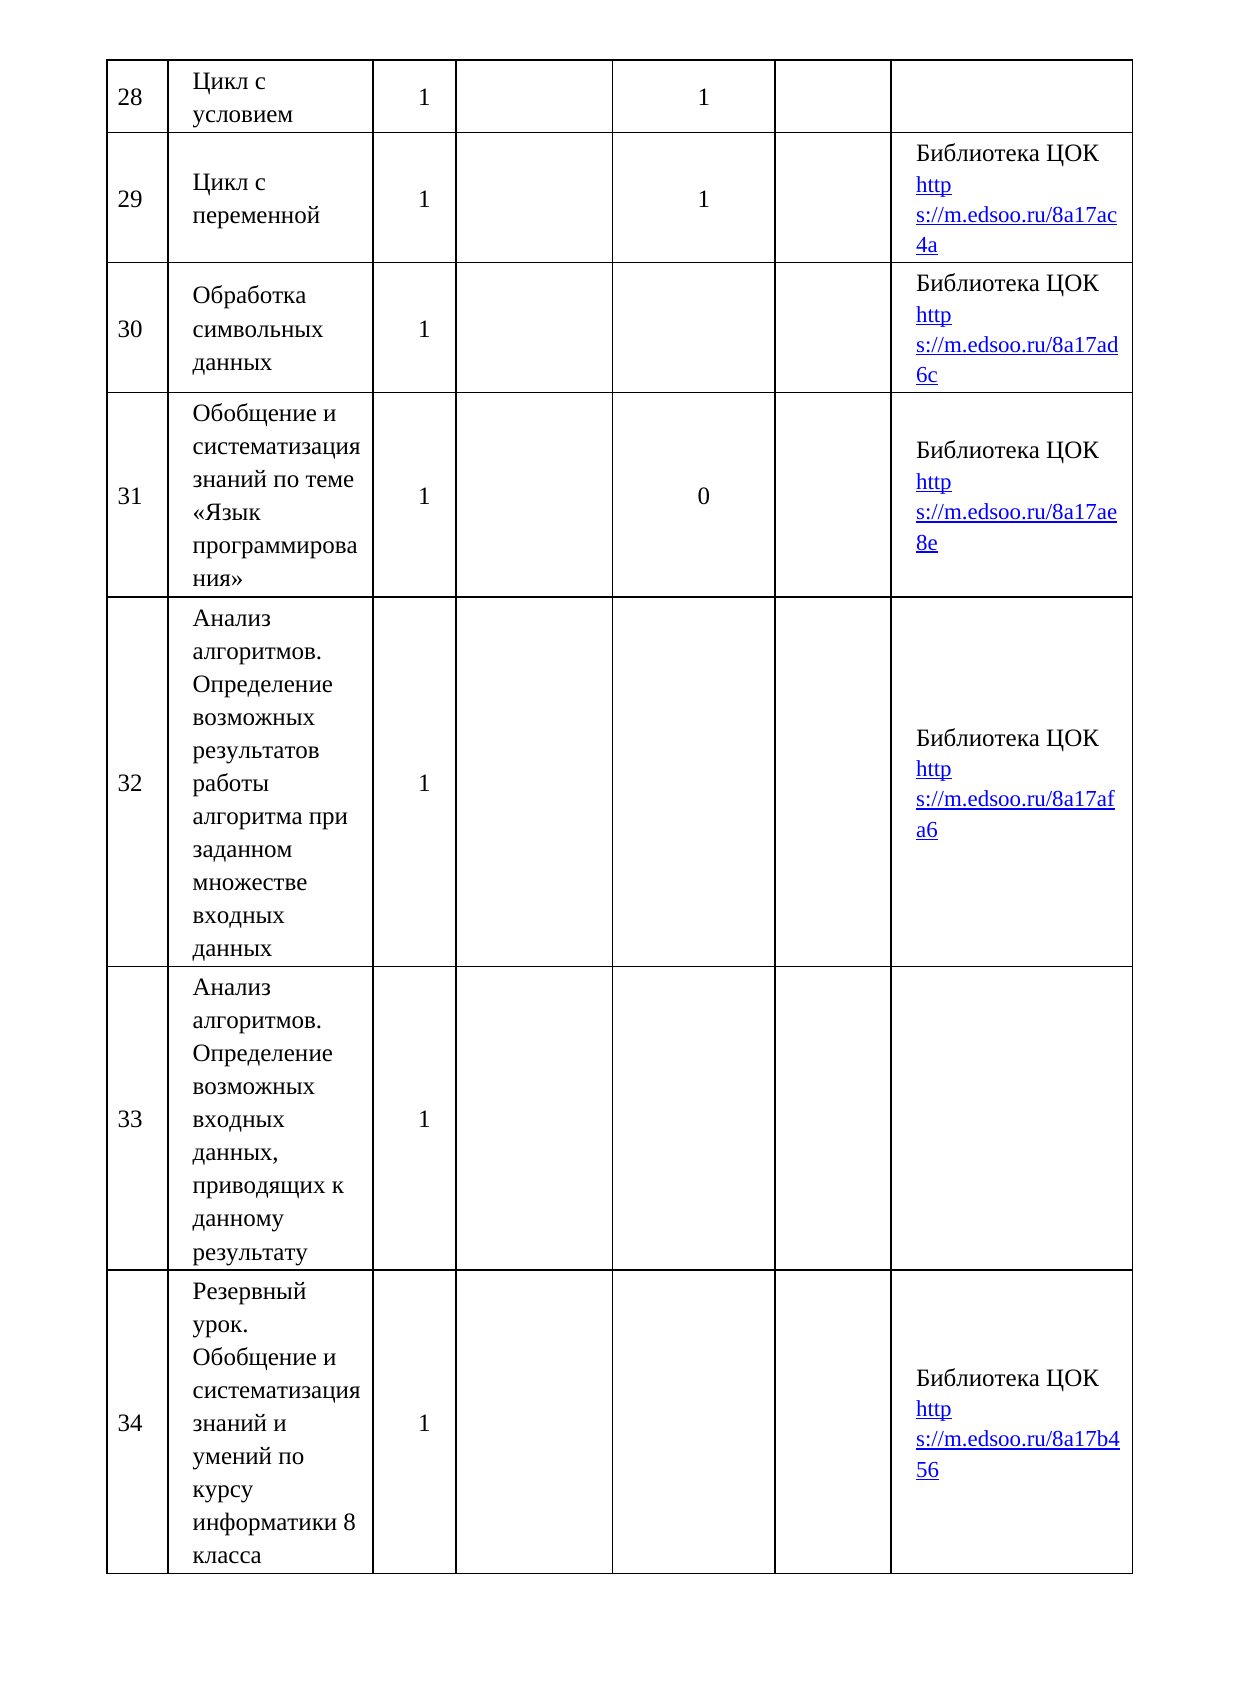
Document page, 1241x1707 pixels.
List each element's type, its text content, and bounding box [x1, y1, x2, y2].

table_cell Анализ алгоритмов. Определение возможных входных данных, приводящих к данному результату [169, 967, 372, 1269]
table_cell 1 [613, 61, 774, 132]
table_cell [613, 1271, 774, 1573]
table_cell Анализ алгоритмов. Определение возможных результатов работы алгоритма при заданном множестве входных данных [169, 598, 372, 966]
table_cell Резервный урок. Обобщение и систематизация знаний и умений по курсу информатики 8 класса [169, 1271, 372, 1573]
table_cell Библиотека ЦОК https://m.edsoo.ru/8a17b456 [892, 1271, 1132, 1573]
table_cell [457, 598, 612, 966]
table_cell Обобщение и систематизация знаний по теме «Язык программирования» [169, 393, 372, 596]
table_cell [613, 967, 774, 1269]
table_cell 0 [613, 393, 774, 596]
table_cell Цикл с условием [169, 61, 372, 132]
table_cell 1 [613, 133, 774, 262]
table_cell [457, 133, 612, 262]
table_cell [892, 967, 1132, 1269]
table_cell 31 [108, 393, 167, 596]
table_cell 1 [374, 967, 455, 1269]
table_cell [776, 263, 890, 392]
table_cell Библиотека ЦОК https://m.edsoo.ru/8a17ac4a [892, 133, 1132, 262]
table_cell [457, 263, 612, 392]
table_cell 1 [374, 263, 455, 392]
table_cell 30 [108, 263, 167, 392]
table_cell 29 [108, 133, 167, 262]
table_cell Библиотека ЦОК https://m.edsoo.ru/8a17ae8e [892, 393, 1132, 596]
table_cell 1 [374, 598, 455, 966]
table_cell 34 [108, 1271, 167, 1573]
table_cell [892, 61, 1132, 132]
table_cell 33 [108, 967, 167, 1269]
table_cell [613, 263, 774, 392]
table_cell 1 [374, 133, 455, 262]
table_cell [776, 1271, 890, 1573]
table_cell 28 [108, 61, 167, 132]
table_cell [776, 61, 890, 132]
table_cell [457, 61, 612, 132]
table_cell 1 [374, 1271, 455, 1573]
table_cell [776, 393, 890, 596]
table_cell [776, 133, 890, 262]
table_cell Обработка символьных данных [169, 263, 372, 392]
table_cell 32 [108, 598, 167, 966]
table_cell Библиотека ЦОК https://m.edsoo.ru/8a17afa6 [892, 598, 1132, 966]
table_cell [457, 967, 612, 1269]
table_cell [457, 393, 612, 596]
table_cell 1 [374, 393, 455, 596]
table_cell Цикл с переменной [169, 133, 372, 262]
table_cell [776, 598, 890, 966]
table_cell Библиотека ЦОК https://m.edsoo.ru/8a17ad6c [892, 263, 1132, 392]
table_cell 1 [374, 61, 455, 132]
table_cell [613, 598, 774, 966]
table_cell [457, 1271, 612, 1573]
table_cell [776, 967, 890, 1269]
